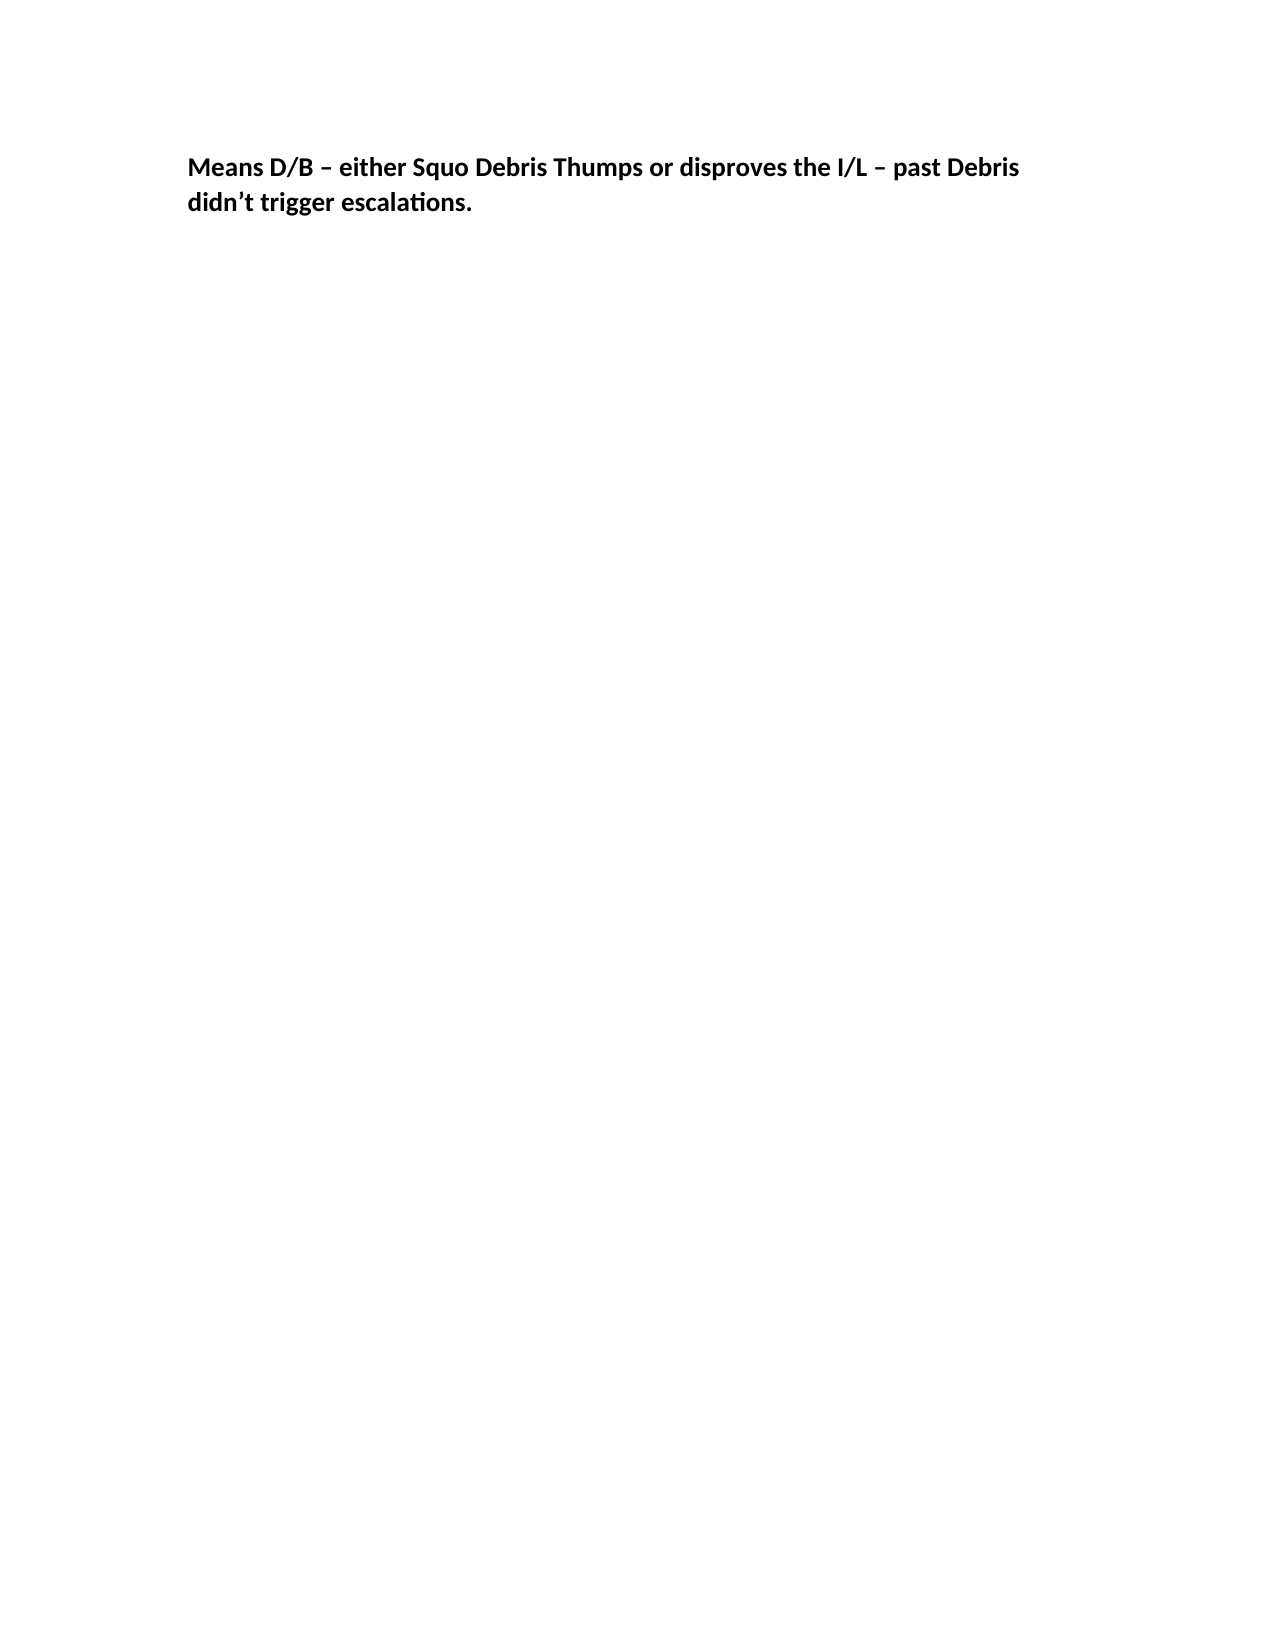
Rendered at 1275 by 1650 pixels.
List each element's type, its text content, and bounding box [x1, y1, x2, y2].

subtitle Means D/B – either Squo Debris Thumps or disproves the I/L – past Debris didn’t trigger escalations. [187, 150, 1087, 219]
